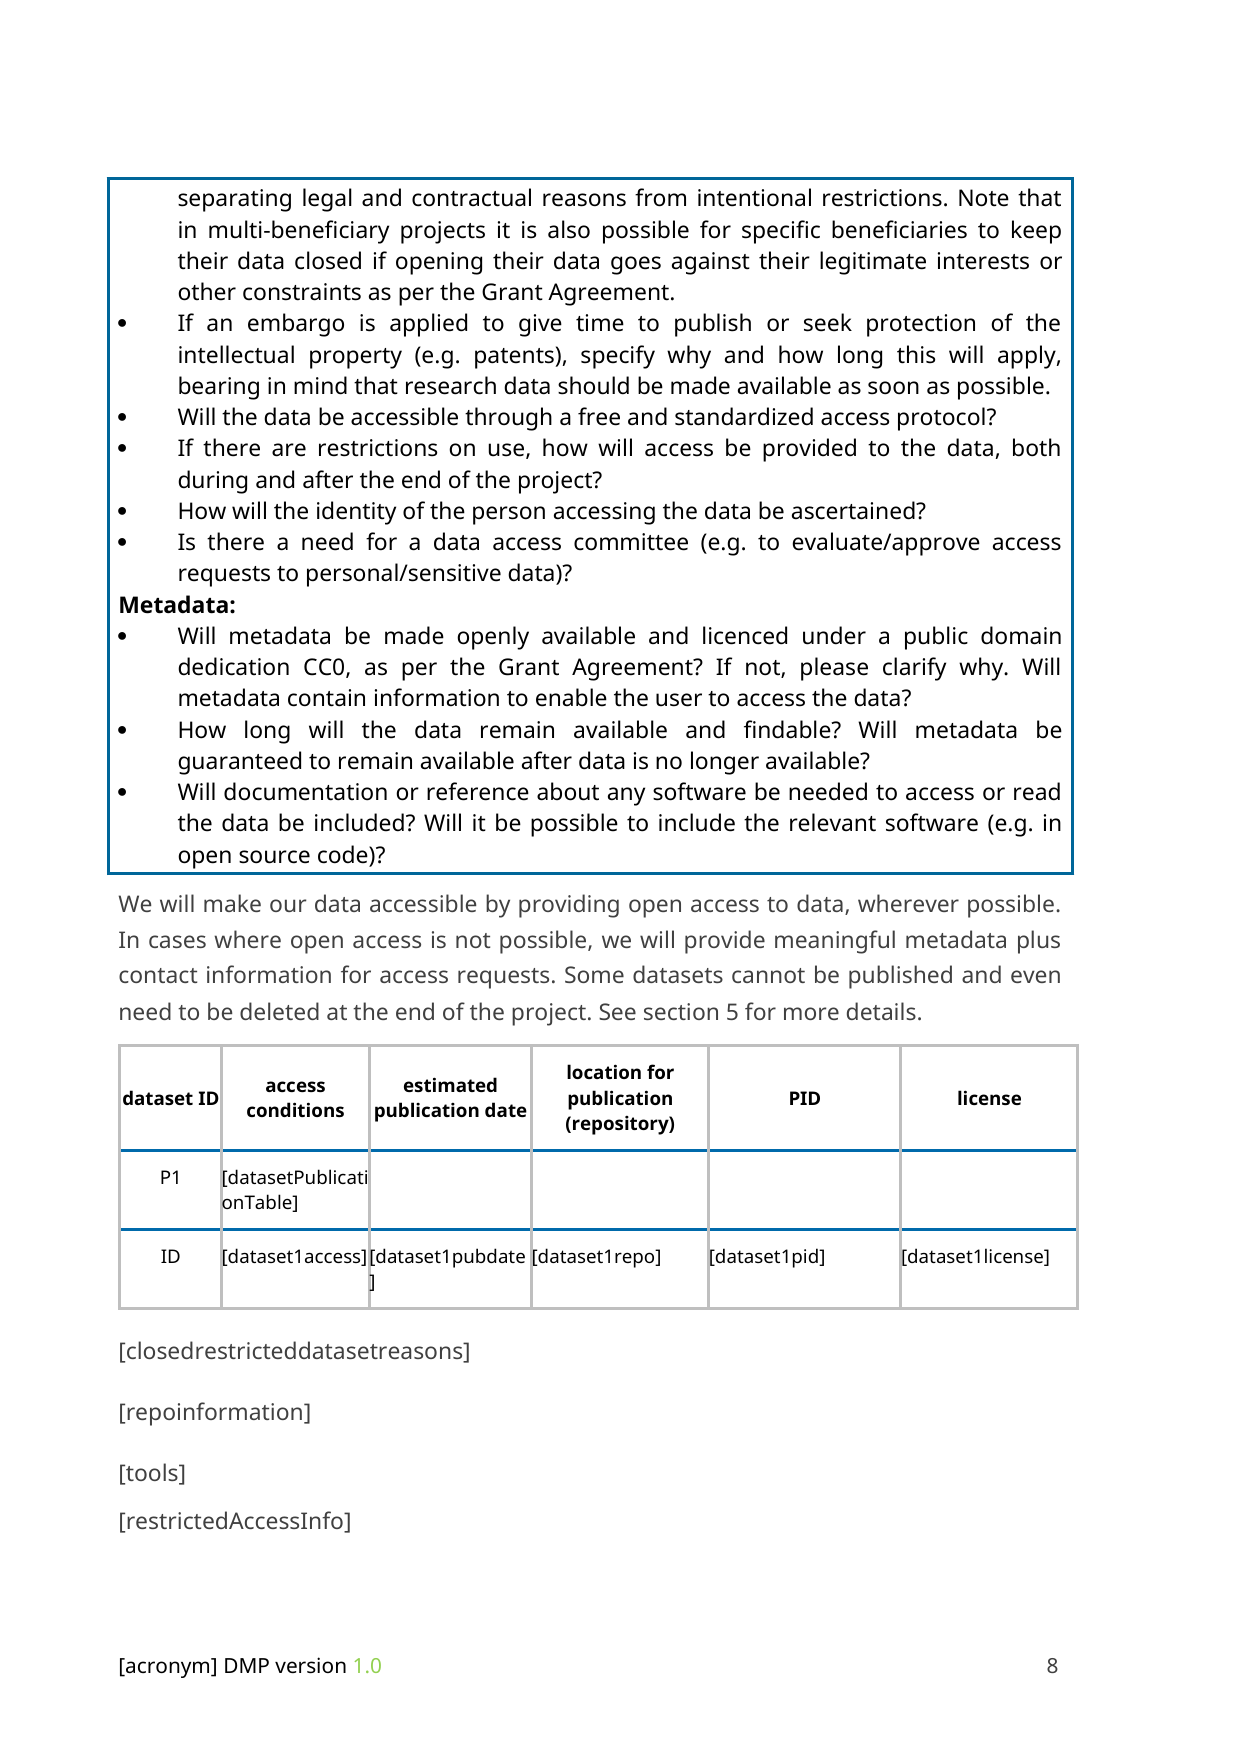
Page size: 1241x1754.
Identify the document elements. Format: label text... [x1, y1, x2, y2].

list How will the identity of the person accessing the data be ascertained? [118, 495, 1063, 526]
list How long will the data remain available and findable? Will metadata be guaranteed to remain available after data is no longer available? [118, 714, 1063, 771]
table_cell [371, 1152, 530, 1228]
text [restrictedAccessInfo] [118, 1505, 1063, 1537]
table_header dataset ID [121, 1047, 220, 1148]
table_cell [dataset1repo] [533, 1231, 707, 1307]
text [tools] [118, 1457, 1063, 1488]
text [repoinformation] [118, 1396, 1063, 1427]
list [110, 180, 1071, 307]
list Will metadata be made openly available and licenced under a public domain dedication CC0, as per the Grant Agreement? If not, please clarify why. Will metadata contain information to enable the user to access the data? [118, 620, 1063, 714]
list Metadata: [118, 589, 1063, 620]
table_cell [710, 1152, 899, 1228]
table_cell [533, 1152, 707, 1228]
table_cell [dataset1pubdate] [371, 1231, 530, 1307]
list If an embargo is applied to give time to publish or seek protection of the intellectual property (e.g. patents), specify why and how long this will apply, bearing in mind that research data should be made available as soon as possible. [118, 307, 1063, 401]
list If there are restrictions on use, how will access be provided to the data, both during and after the end of the project? [118, 432, 1063, 495]
list Is there a need for a data access committee (e.g. to evaluate/approve access requests to personal/sensitive data)? [118, 526, 1063, 589]
table_header location for publication (repository) [533, 1047, 707, 1148]
text We will make our data accessible by providing open access to data, wherever possible. In cases where open access is not possible, we will provide meaningful metadata plus contact information for access requests. Some datasets cannot be published and even need to be deleted at the end of the project. See section 5 for more details. [118, 888, 1063, 1027]
table_header license [902, 1047, 1076, 1148]
table_cell [902, 1152, 1076, 1228]
table_cell [dataset1pid] [710, 1231, 899, 1307]
table_cell ID [121, 1231, 220, 1307]
text [closedrestricteddatasetreasons] [118, 1335, 1063, 1366]
table_cell P1 [121, 1152, 220, 1228]
table_header access conditions [223, 1047, 368, 1148]
table_header PID [710, 1047, 899, 1148]
list Will the data be accessible through a free and standardized access protocol? [118, 401, 1063, 432]
table_header estimated publication date [371, 1047, 530, 1148]
table_cell [dataset1access] [223, 1231, 368, 1307]
table_cell [dataset1license] [902, 1231, 1076, 1307]
table_cell [datasetPublicationTable] [223, 1152, 368, 1228]
list Will documentation or reference about any software be needed to access or read the data be included? Will it be possible to include the relevant software (e.g. in open source code)? [110, 771, 1071, 872]
